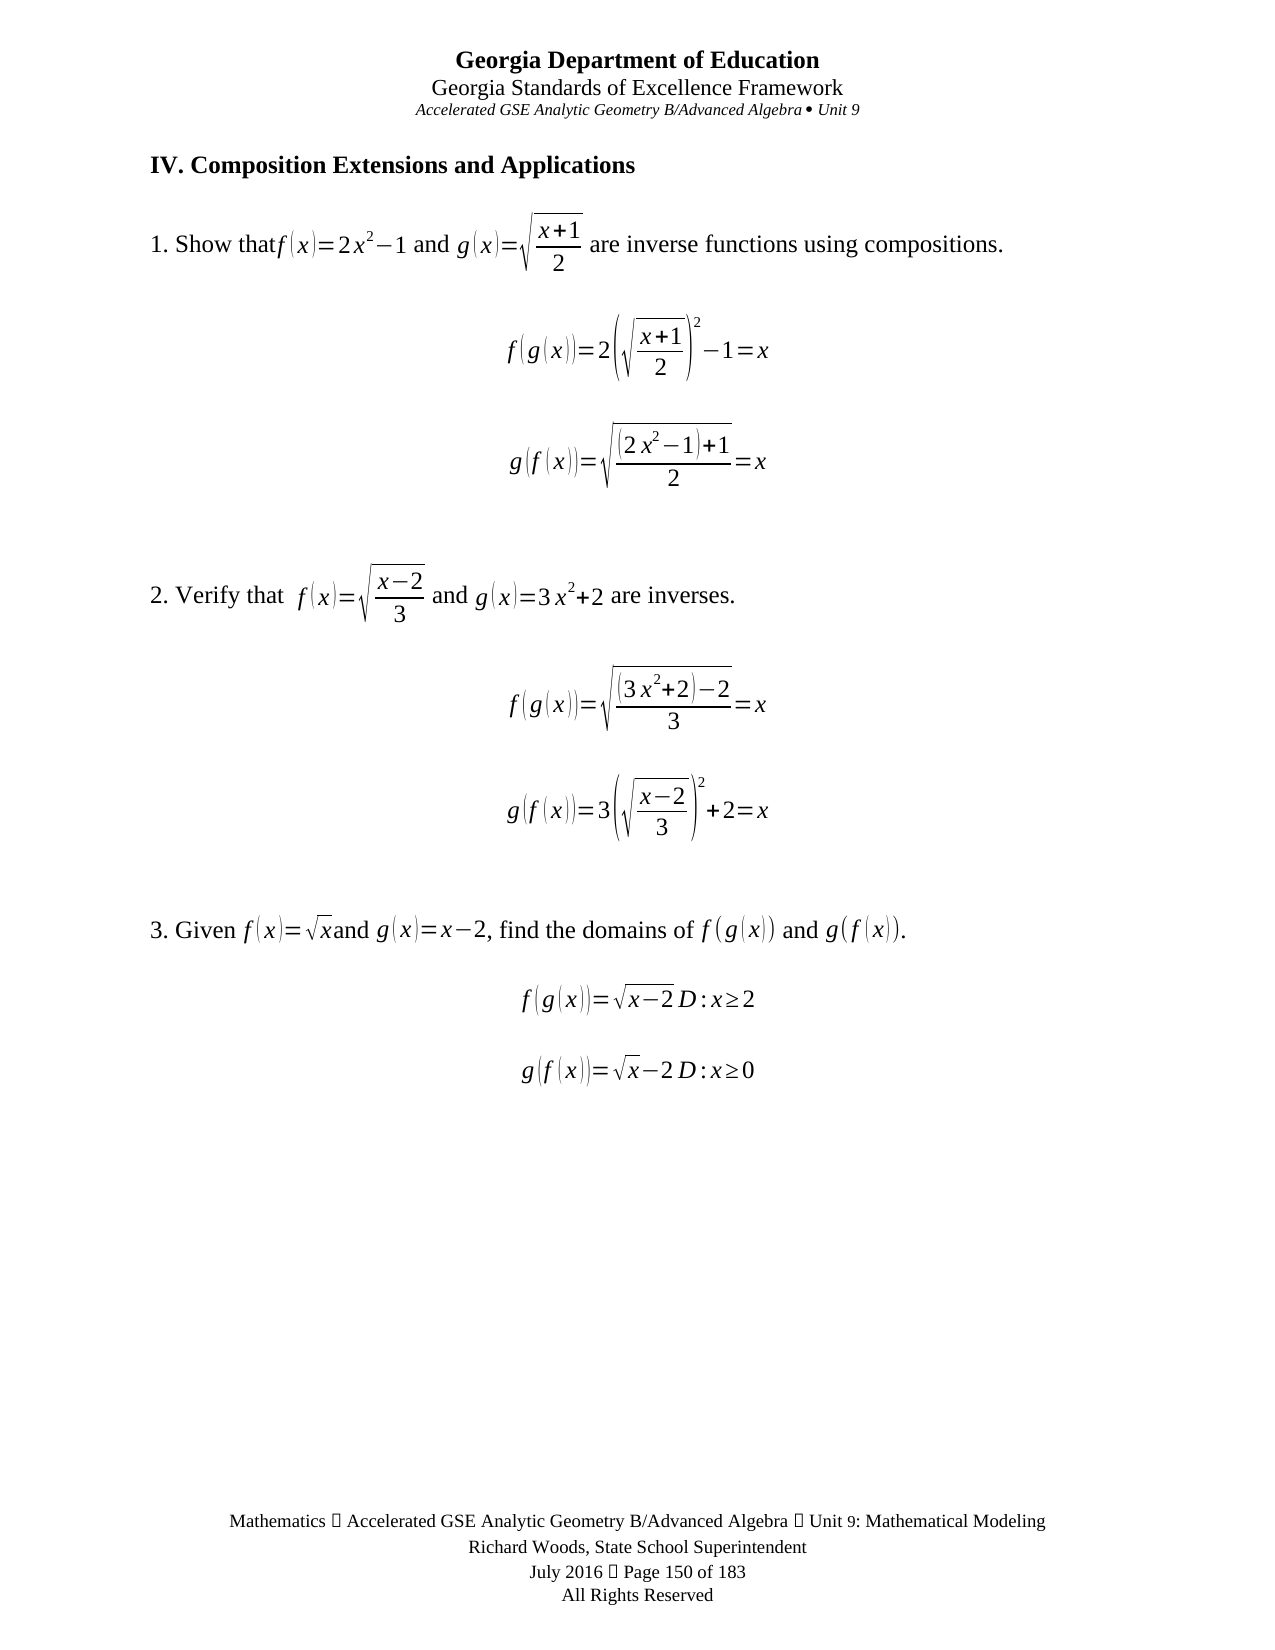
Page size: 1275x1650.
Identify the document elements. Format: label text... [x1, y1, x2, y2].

text 1. Show that and are inverse functions using compositions. [150, 212, 1125, 276]
text 3. Given and , find the domains of and . [150, 914, 1125, 945]
text IV. Composition Extensions and Applications [150, 150, 1125, 179]
text 2. Verify that and are inverses. [150, 563, 1125, 627]
